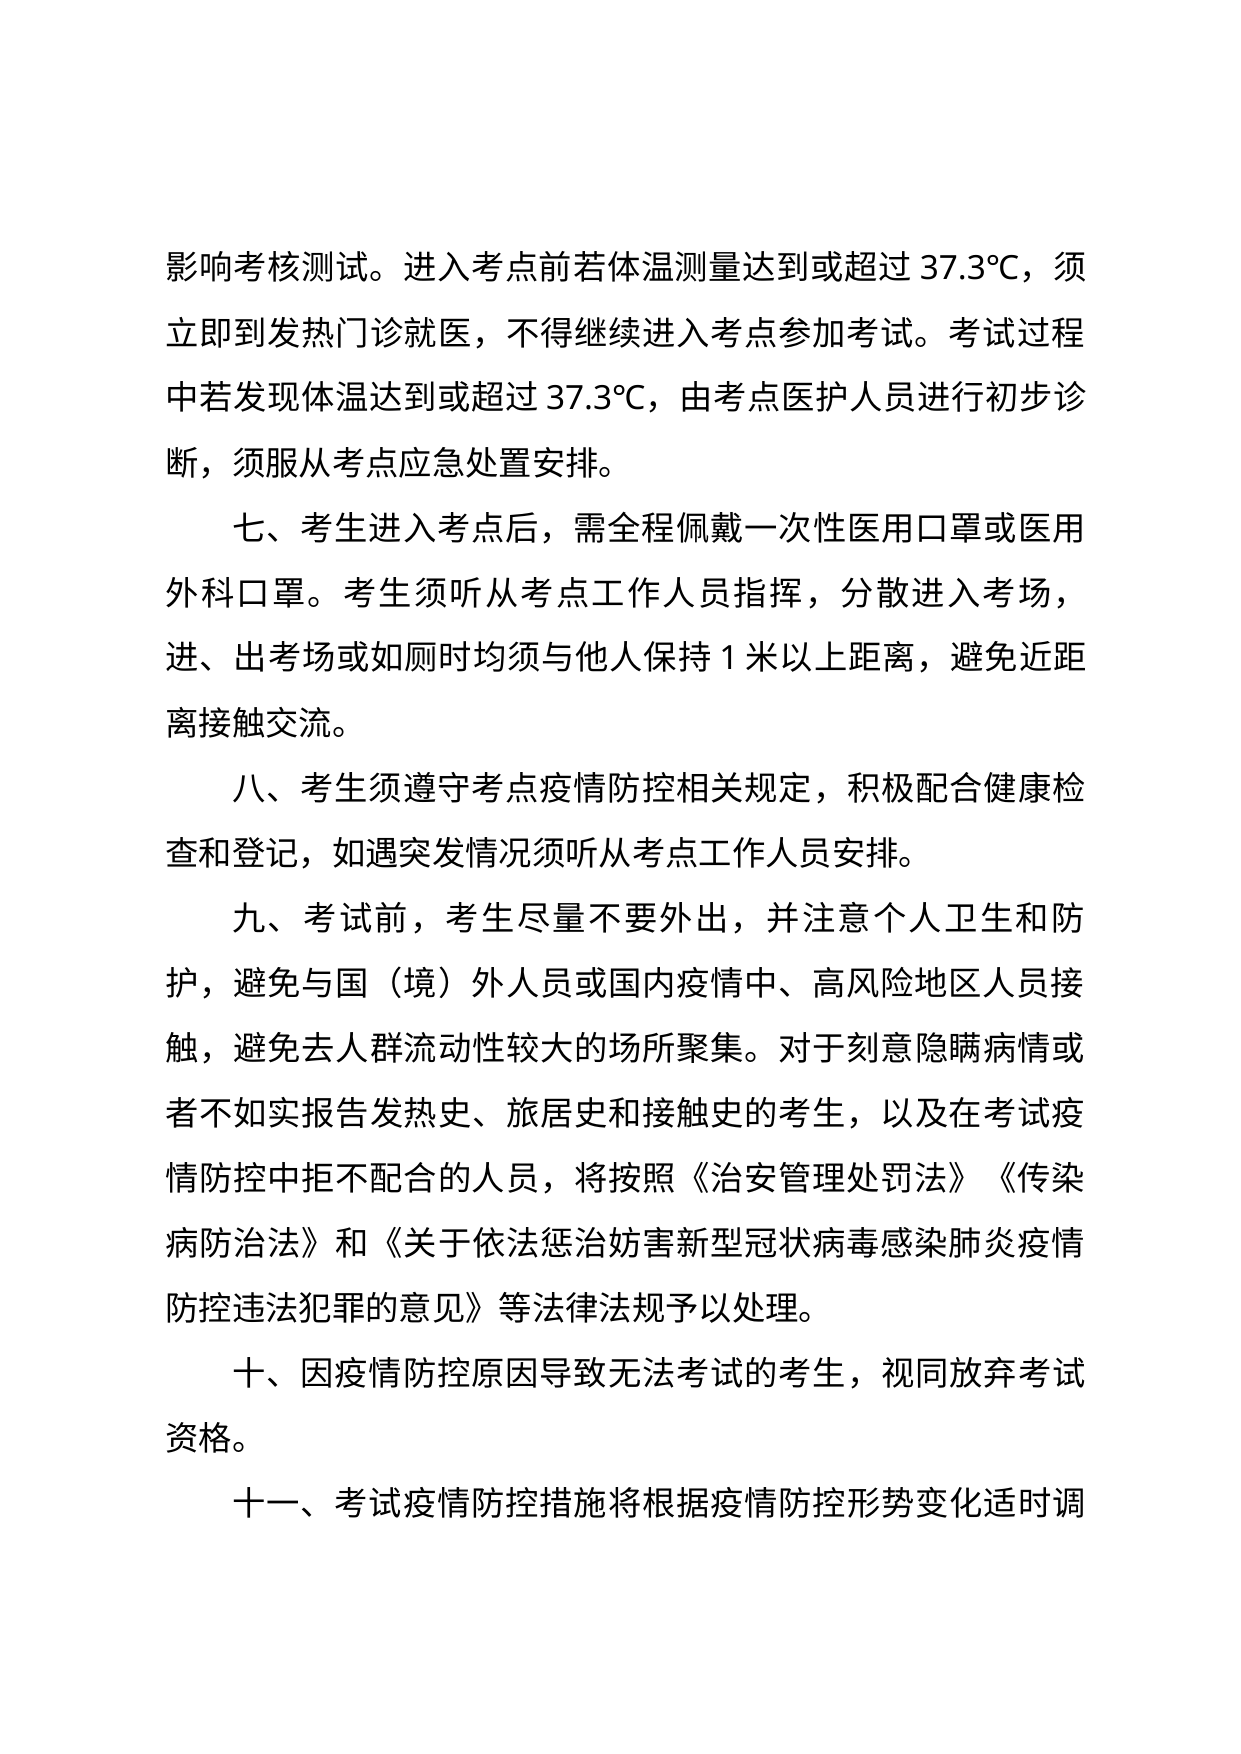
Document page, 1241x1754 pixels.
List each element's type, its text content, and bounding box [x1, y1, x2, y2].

text 九、考试前，考生尽量不要外出，并注意个人卫生和防护，避免与国（境）外人员或国内疫情中、高风险地区人员接触，避免去人群流动性较大的场所聚集。对于刻意隐瞒病情或者不如实报告发热史、旅居史和接触史的考生，以及在考试疫情防控中拒不配合的人员，将按照《治安管理处罚法》《传染病防治法》和《关于依法惩治妨害新型冠状病毒感染肺炎疫情防控违法犯罪的意见》等法律法规予以处理。 [165, 883, 1087, 1338]
text 八、考生须遵守考点疫情防控相关规定，积极配合健康检查和登记，如遇突发情况须听从考点工作人员安排。 [165, 753, 1087, 883]
text 十、因疫情防控原因导致无法考试的考生，视同放弃考试资格。 [165, 1338, 1087, 1468]
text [165, 233, 1087, 493]
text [165, 1468, 1087, 1533]
text 七、考生进入考点后，需全程佩戴一次性医用口罩或医用外科口罩。考生须听从考点工作人员指挥，分散进入考场，进、出考场或如厕时均须与他人保持1米以上距离，避免近距离接触交流。 [165, 493, 1087, 753]
